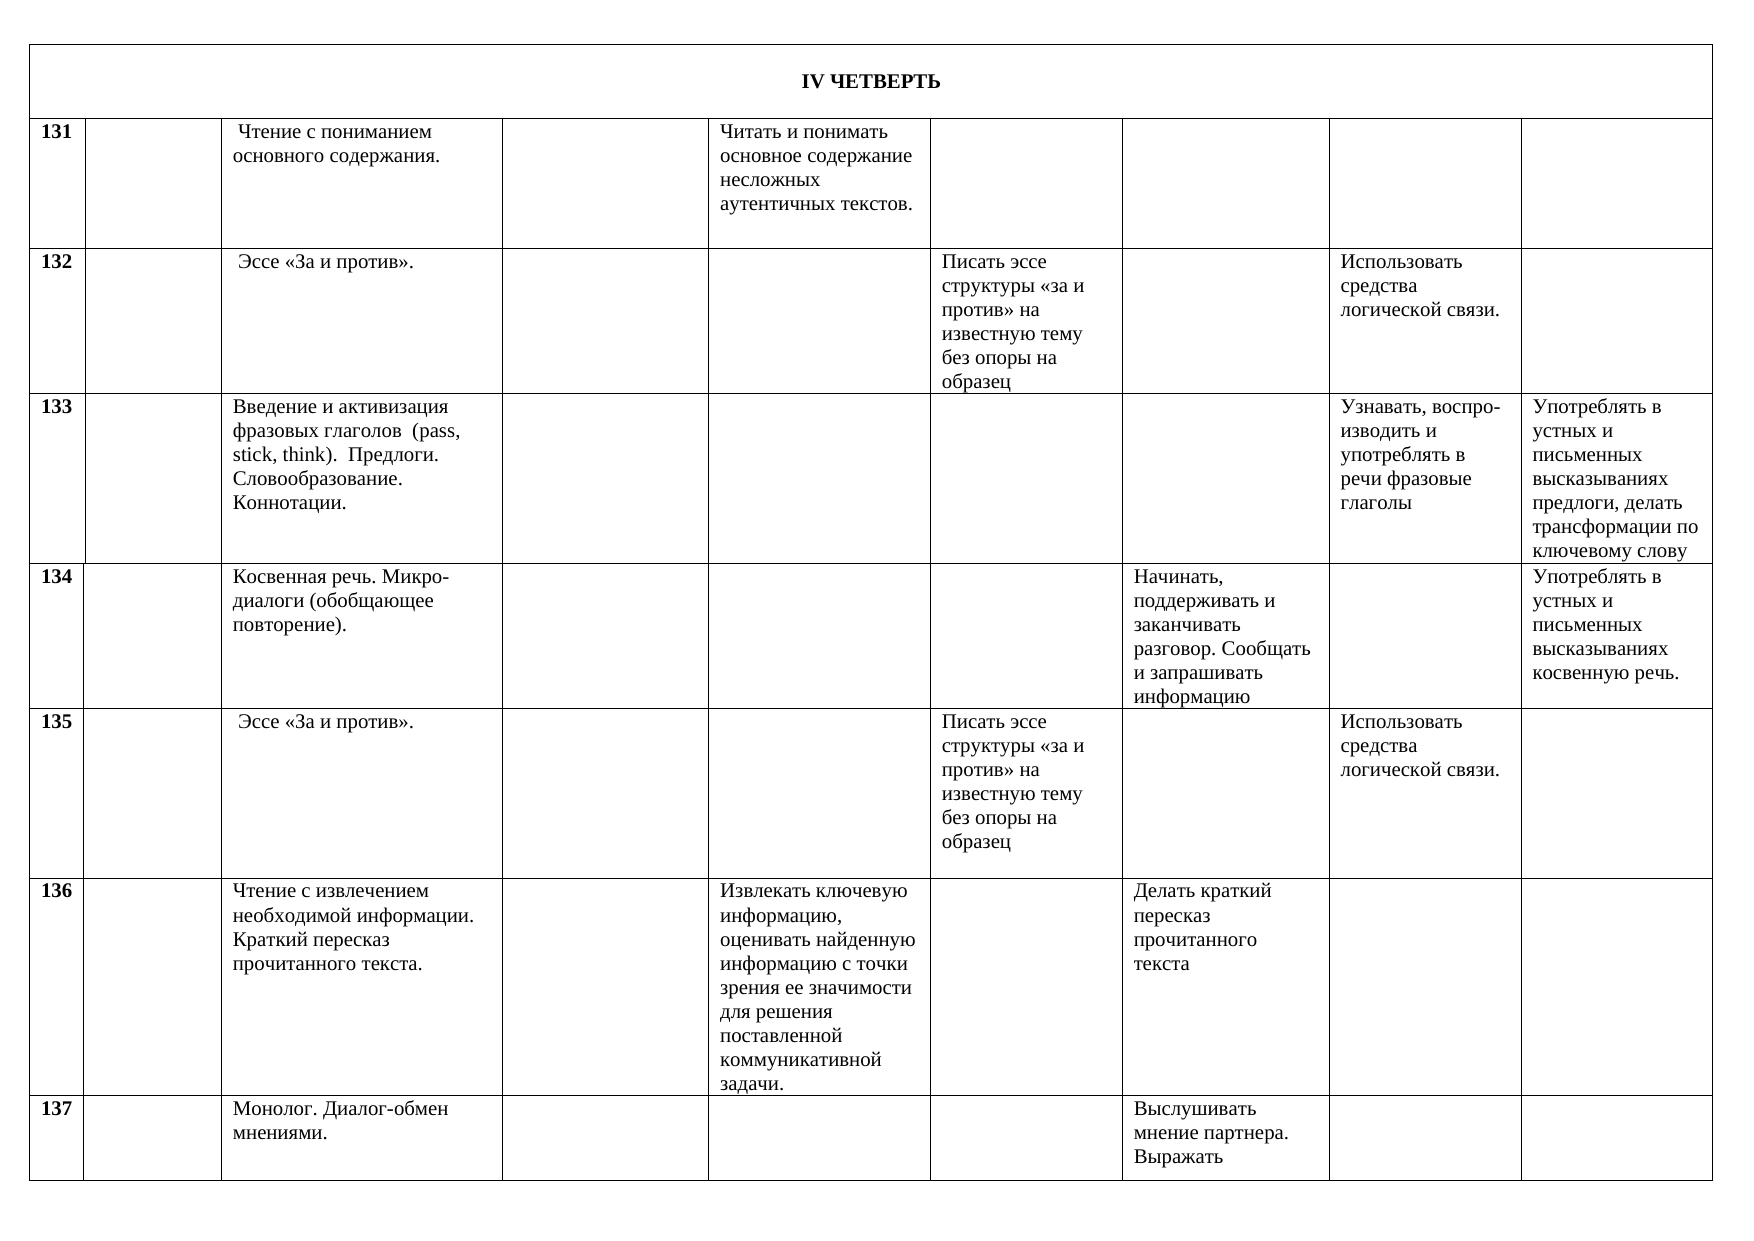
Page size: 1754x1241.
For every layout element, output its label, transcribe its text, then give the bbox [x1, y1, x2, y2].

table_cell [84, 1096, 221, 1180]
table_cell Писать эссе структуры «за и против» на известную тему без опоры на образец [931, 249, 1122, 393]
table_cell Делать краткий пересказ прочитанного текста [1123, 879, 1329, 1095]
table_cell [84, 709, 221, 877]
table_cell [709, 1096, 930, 1180]
table_cell [1522, 879, 1712, 1095]
table_cell [709, 394, 930, 562]
table_cell [709, 249, 930, 393]
table_cell [931, 879, 1122, 1095]
table_cell 133 [30, 394, 85, 562]
table_cell [709, 564, 930, 708]
table_cell [503, 879, 708, 1095]
table_cell [1522, 119, 1712, 248]
table_cell [503, 249, 708, 393]
table_cell IV ЧЕТВЕРТЬ [30, 45, 1712, 118]
table_cell Узнавать, воспроизводить и употреблять в речи фразовые глаголы [1330, 394, 1521, 562]
table_cell [1330, 879, 1521, 1095]
table_cell [86, 119, 221, 248]
table_cell [1522, 249, 1712, 393]
table_cell Начинать, поддерживать и заканчивать разговор. Сообщать и запрашивать информацию [1123, 564, 1329, 708]
table_cell [86, 394, 221, 562]
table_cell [1123, 1096, 1329, 1180]
table_cell Эссе «За и против». [222, 249, 502, 393]
table_cell [1123, 249, 1329, 393]
table_cell 136 [30, 879, 83, 1095]
table_cell [931, 119, 1122, 248]
table_cell [84, 564, 221, 708]
table_cell [1330, 564, 1521, 708]
table_cell [84, 879, 221, 1095]
table_cell Чтение с пониманием основного содержания. [222, 119, 502, 248]
table_cell Косвенная речь. Микро-диалоги (обобщающее повторение). [222, 564, 502, 708]
table_cell [1330, 1096, 1521, 1180]
table_cell [1123, 394, 1329, 562]
table_cell [503, 1096, 708, 1180]
table_cell [1123, 119, 1329, 248]
table_cell Чтение с извлечением необходимой информации. Краткий пересказ прочитанного текста. [222, 879, 502, 1095]
table_cell [1330, 119, 1521, 248]
table_cell [1123, 709, 1329, 877]
table_cell [931, 564, 1122, 708]
table_cell [1522, 709, 1712, 877]
table_cell Читать и понимать основное содержание несложных аутентичных текстов. [709, 119, 930, 248]
table_cell [86, 249, 221, 393]
table_cell [931, 1096, 1122, 1180]
table_cell Писать эссе структуры «за и против» на известную тему без опоры на образец [931, 709, 1122, 877]
table_cell 135 [30, 709, 83, 877]
table_cell Введение и активизация фразовых глаголов (pass, stick, think). Предлоги. Словообразование. Коннотации. [222, 394, 502, 562]
table_cell 132 [30, 249, 85, 393]
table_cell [222, 1096, 502, 1180]
table_cell [503, 394, 708, 562]
table_cell Употреблять в устных и письменных высказываниях предлоги, делать трансформации по ключевому слову [1522, 394, 1712, 562]
table_cell 137 [30, 1096, 83, 1180]
table_cell [503, 564, 708, 708]
table_cell Употреблять в устных и письменных высказываниях косвенную речь. [1522, 564, 1712, 708]
table_cell [503, 119, 708, 248]
table_cell [503, 709, 708, 877]
table_cell [1522, 1096, 1712, 1180]
table_cell Использовать средства логической связи. [1330, 709, 1521, 877]
table_cell Использовать средства логической связи. [1330, 249, 1521, 393]
table_cell 134 [30, 564, 83, 708]
table_cell Эссе «За и против». [222, 709, 502, 877]
table_cell 131 [30, 119, 85, 248]
table_cell Извлекать ключевую информацию, оценивать найденную информацию с точки зрения ее значимости для решения поставленной коммуникативной задачи. [709, 879, 930, 1095]
table_cell [931, 394, 1122, 562]
table_cell [709, 709, 930, 877]
